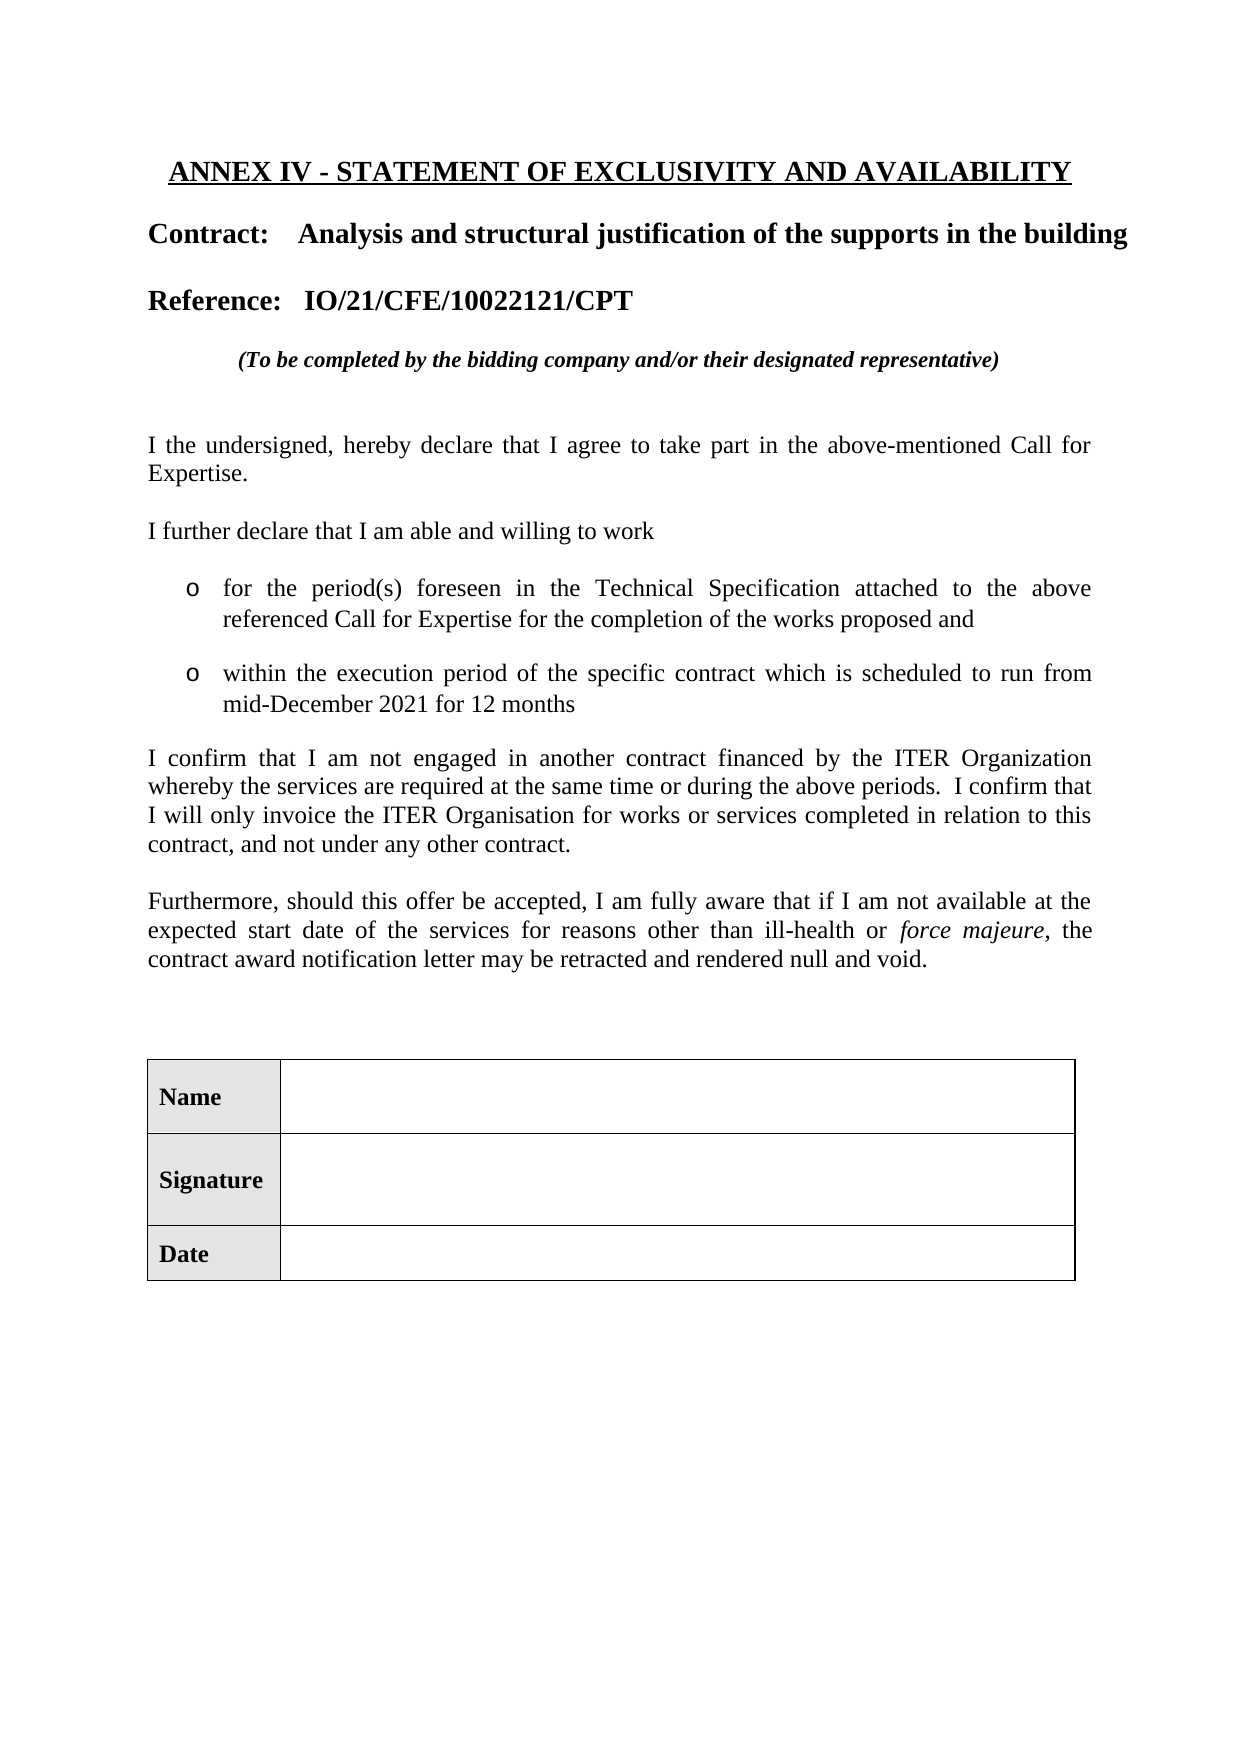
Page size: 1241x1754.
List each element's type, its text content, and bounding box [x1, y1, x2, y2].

table_header Name [148, 1060, 280, 1132]
text Furthermore, should this offer be accepted, I am fully aware that if I am not available at the expected start date of the services for reasons other than ill-health or force majeure, the contract award notification letter may be retracted and rendered null and void. [148, 886, 1093, 973]
text Reference: IO/21/CFE/10022121/CPT [148, 283, 1137, 317]
table_cell [281, 1226, 1074, 1280]
list within the execution period of the specific contract which is scheduled to run from mid-December 2021 for 12 months [185, 658, 1093, 718]
table_cell Signature [148, 1134, 280, 1225]
table_cell Date [148, 1226, 280, 1280]
table_cell [281, 1134, 1074, 1225]
table_header [281, 1060, 1074, 1132]
text I the undersigned, hereby declare that I agree to take part in the above-mentioned Call for Expertise. [148, 430, 1093, 487]
list for the period(s) foreseen in the Technical Specification attached to the above referenced Call for Expertise for the completion of the works proposed and [185, 573, 1093, 633]
text I further declare that I am able and willing to work [148, 516, 1093, 545]
text ANNEX IV - STATEMENT OF EXCLUSIVITY AND AVAILABILITY [148, 154, 1093, 187]
text I confirm that I am not engaged in another contract financed by the ITER Organization whereby the services are required at the same time or during the above periods. I confirm that I will only invoice the ITER Organisation for works or services completed in relation to this contract, and not under any other contract. [148, 743, 1093, 858]
text (To be completed by the bidding company and/or their designated representative) [148, 346, 1093, 372]
text Contract: Analysis and structural justification of the supports in the building [148, 216, 1137, 250]
